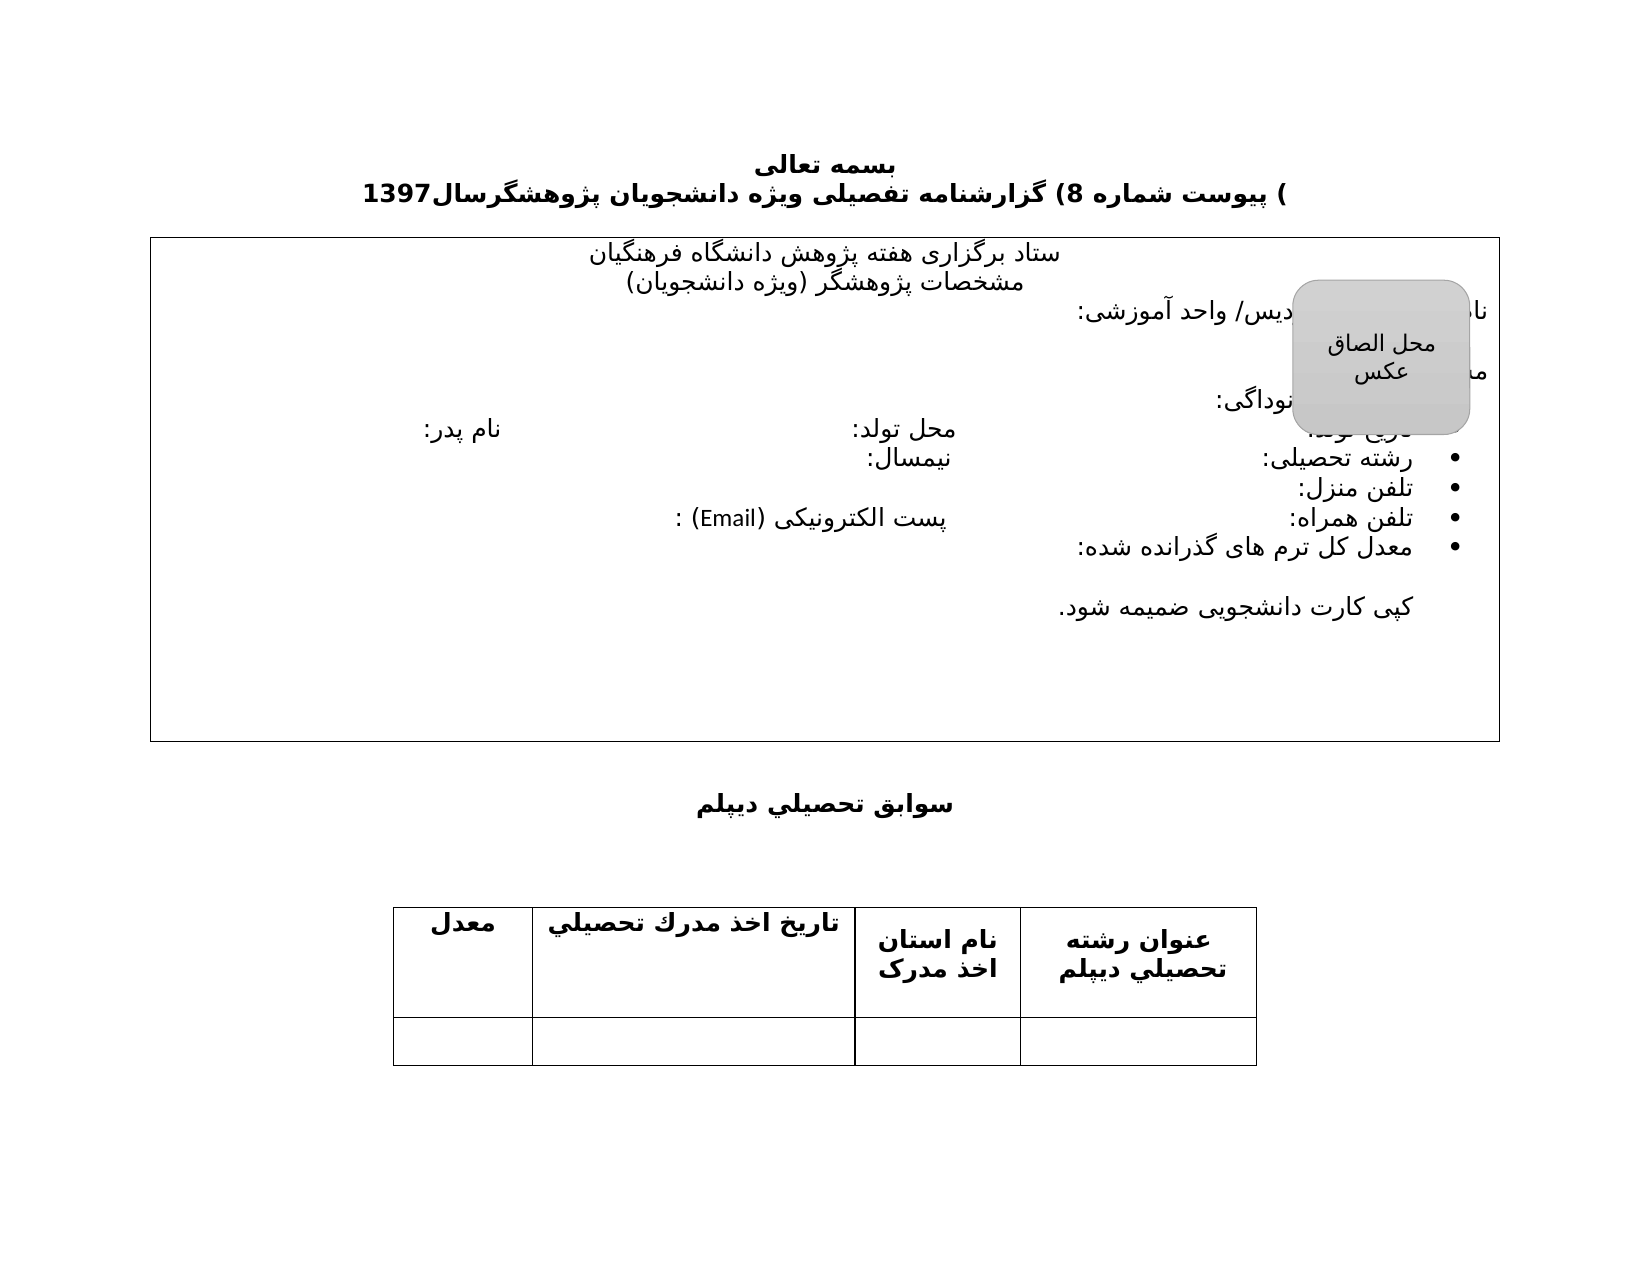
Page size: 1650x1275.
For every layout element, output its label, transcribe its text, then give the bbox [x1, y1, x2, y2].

table_cell [856, 1018, 1020, 1065]
subtitle ) پیوست شماره 8) گزارشنامه تفصیلی ویژه دانشجویان پژوهشگرسال1397 [150, 179, 1500, 208]
table_header معدل [394, 908, 532, 1017]
table_cell [394, 1018, 532, 1065]
table_header تاريخ اخذ مدرك تحصيلي [533, 908, 854, 1017]
table_header عنوان رشته تحصيلي دیپلم [1021, 908, 1256, 1017]
table_header ستاد برگزاری هفته پژوهش دانشگاه فرهنگیان مشخصات پژوهشگر (ویژه دانشجویان) نام محل تحصیل پردیس/ واحد آموزشی: مشخصات فردی: نام و نام خانوداگی: تاریخ تولد: محل تولد: نام پدر: رشته تحصیلی: نیمسال: تلفن منزل: تلفن همراه: پست الکترونیکی (Email) : معدل کل ترم های گذرانده شده: کپی کارت دانشجویی ضمیمه شود. [151, 238, 1499, 741]
table_header نام استان اخذ مدرک [856, 908, 1020, 1017]
table_cell [533, 1018, 854, 1065]
subtitle بسمه تعالی [150, 150, 1500, 179]
subtitle سوابق تحصيلي دیپلم [150, 789, 1500, 819]
table_cell [1021, 1018, 1256, 1065]
